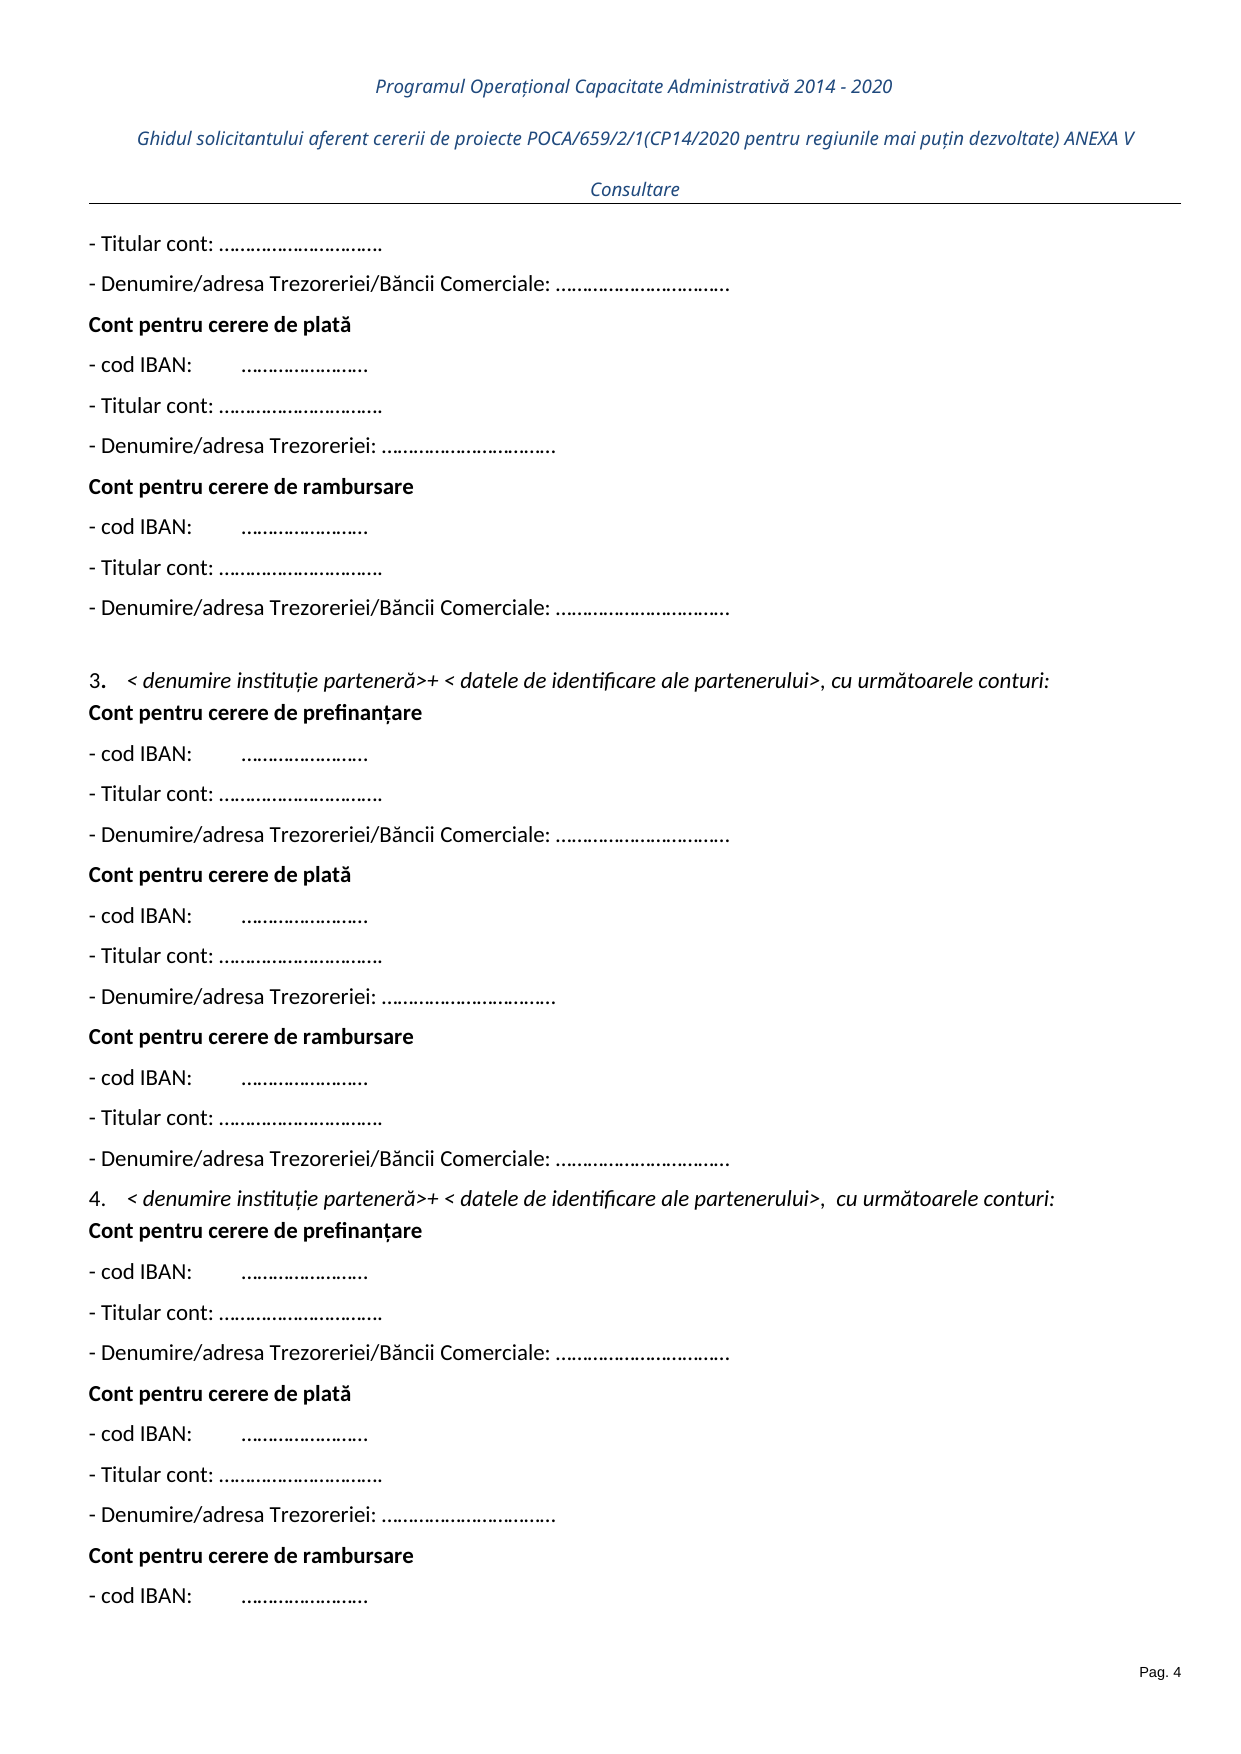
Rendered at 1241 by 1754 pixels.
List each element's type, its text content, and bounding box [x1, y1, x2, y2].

text - Denumire/adresa Trezoreriei/Băncii Comerciale: …………………………… [89, 1144, 1181, 1172]
text - Denumire/adresa Trezoreriei/Băncii Comerciale: …………………………… [89, 269, 1181, 297]
text Cont pentru cerere de plată [89, 860, 1181, 888]
text - cod IBAN: …………………… [89, 1419, 1181, 1447]
text Cont pentru cerere de prefinanțare [89, 1217, 1181, 1245]
text - Titular cont: …………………………. [89, 553, 1181, 581]
text - cod IBAN: …………………… [89, 1063, 1181, 1091]
text 3. < denumire instituţie parteneră>+ < datele de identificare ale partenerului>, cu următoarele conturi: [89, 666, 1181, 694]
text - Denumire/adresa Trezoreriei: …………………………… [89, 1500, 1181, 1528]
text - Titular cont: …………………………. [89, 391, 1181, 419]
text - cod IBAN: …………………… [89, 350, 1181, 378]
text - cod IBAN: …………………… [89, 901, 1181, 929]
text - cod IBAN: …………………… [89, 1581, 1181, 1609]
text - Denumire/adresa Trezoreriei: …………………………… [89, 982, 1181, 1010]
text - Titular cont: …………………………. [89, 229, 1181, 257]
list Cont pentru cerere de rambursare [89, 1541, 1181, 1569]
text - cod IBAN: …………………… [89, 1257, 1181, 1285]
text - Denumire/adresa Trezoreriei/Băncii Comerciale: …………………………… [89, 1338, 1181, 1366]
text - Titular cont: …………………………. [89, 1103, 1181, 1131]
text 4. < denumire instituţie parteneră>+ < datele de identificare ale partenerului>, cu următoarele conturi: [89, 1184, 1181, 1212]
text - cod IBAN: …………………… [89, 739, 1181, 767]
text Cont pentru cerere de prefinanțare [89, 698, 1181, 726]
text - Denumire/adresa Trezoreriei/Băncii Comerciale: …………………………… [89, 820, 1181, 848]
text Cont pentru cerere de plată [89, 1379, 1181, 1407]
text Cont pentru cerere de plată [89, 310, 1181, 338]
text - Denumire/adresa Trezoreriei/Băncii Comerciale: …………………………… [89, 593, 1181, 621]
text - Titular cont: …………………………. [89, 1460, 1181, 1488]
text - Titular cont: …………………………. [89, 1298, 1181, 1326]
text - cod IBAN: …………………… [89, 512, 1181, 540]
text - Denumire/adresa Trezoreriei: …………………………… [89, 431, 1181, 459]
text - Titular cont: …………………………. [89, 779, 1181, 807]
list Cont pentru cerere de rambursare [89, 1022, 1181, 1050]
text - Titular cont: …………………………. [89, 941, 1181, 969]
list Cont pentru cerere de rambursare [89, 472, 1181, 500]
